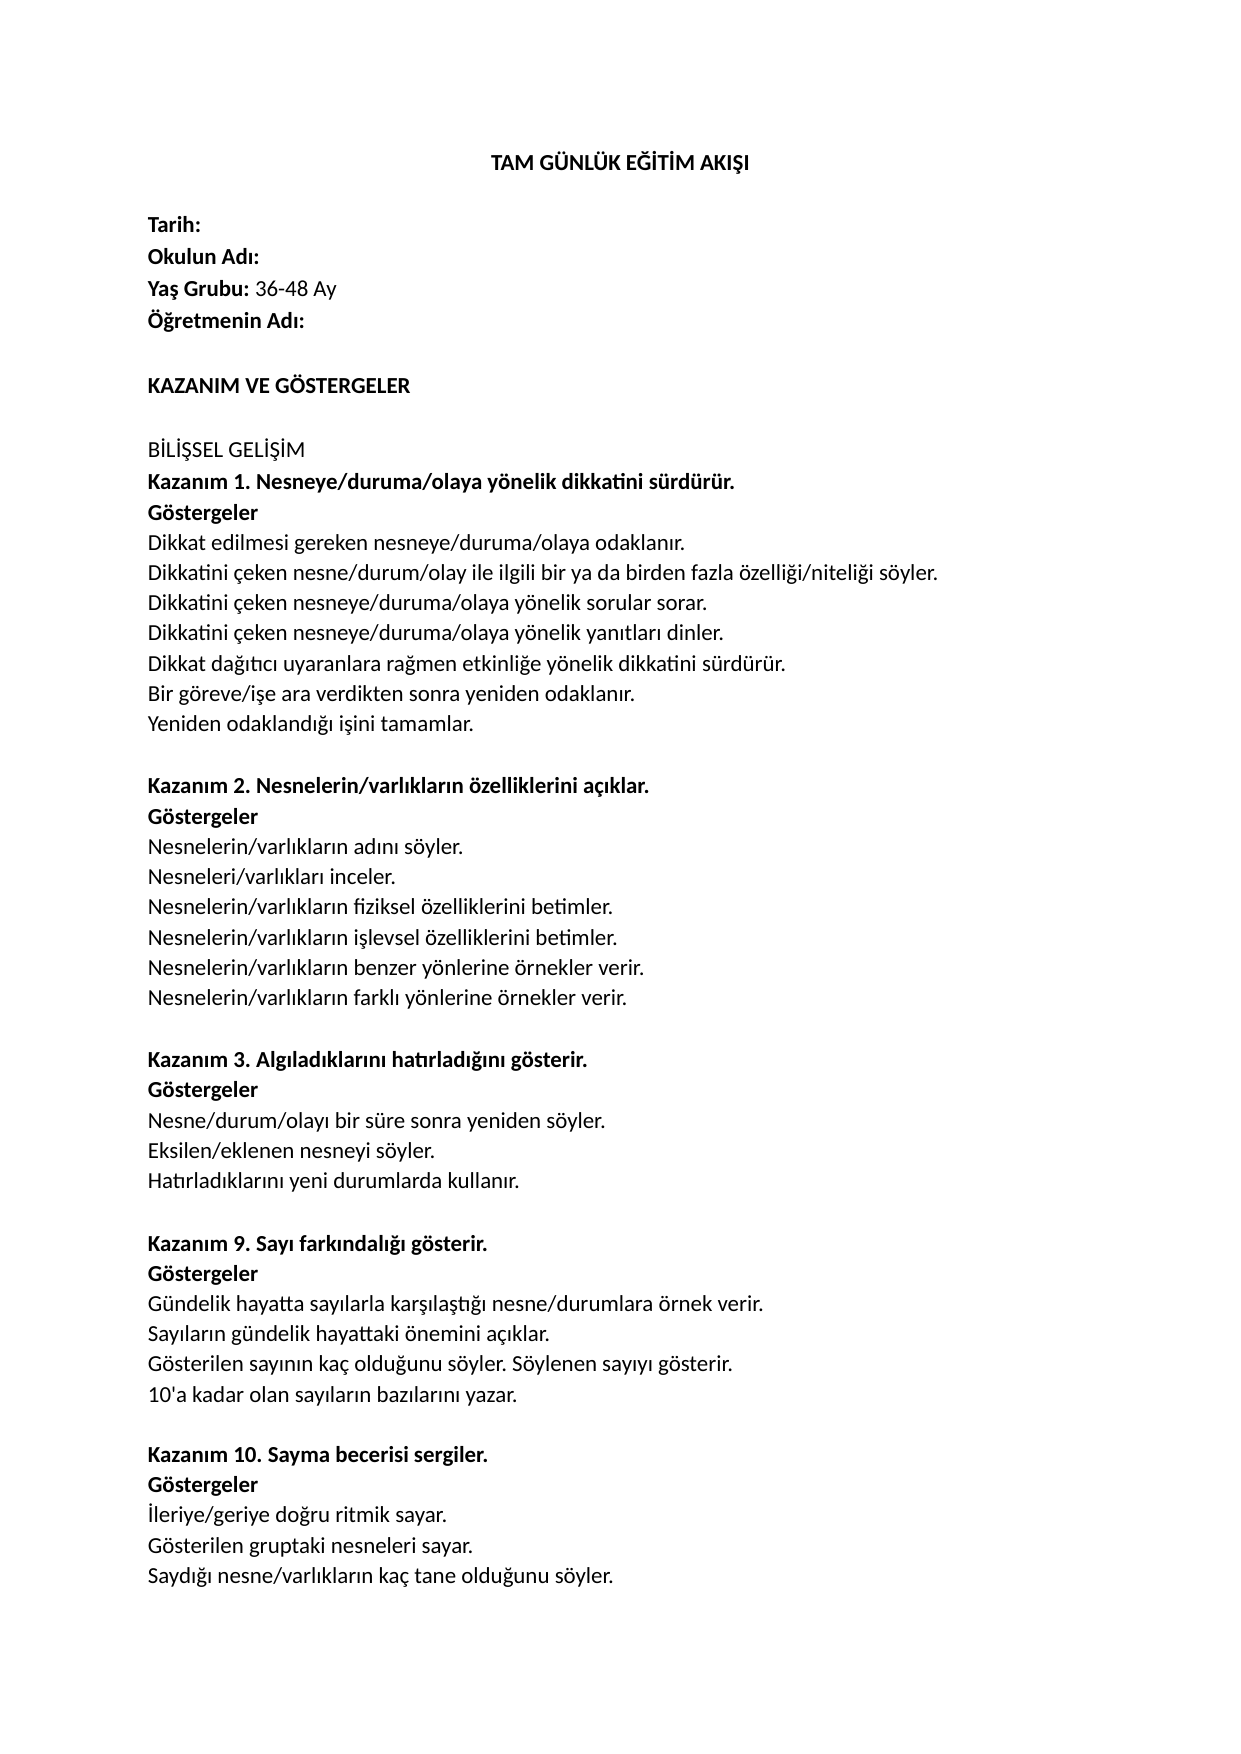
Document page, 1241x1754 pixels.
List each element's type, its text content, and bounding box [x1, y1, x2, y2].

text Nesne/durum/olayı bir süre sonra yeniden söyler. [148, 1106, 1093, 1134]
text Göstergeler [148, 802, 1093, 830]
text TAM GÜNLÜK EĞİTİM AKIŞI [148, 148, 1093, 176]
text Nesnelerin/varlıkların işlevsel özelliklerini betimler. [148, 923, 1093, 951]
text Nesnelerin/varlıkların fiziksel özelliklerini betimler. [148, 892, 1093, 920]
text Tarih: [148, 210, 1093, 238]
text Gündelik hayatta sayılarla karşılaştığı nesne/durumlara örnek verir. [148, 1289, 1093, 1317]
text Okulun Adı: [148, 242, 1093, 270]
text Nesnelerin/varlıkların farklı yönlerine örnekler verir. [148, 983, 1093, 1011]
text Göstergeler [148, 1470, 1093, 1498]
text Kazanım 1. Nesneye/duruma/olaya yönelik dikkatini sürdürür. [148, 467, 1093, 496]
text Dikkat dağıtıcı uyaranlara rağmen etkinliğe yönelik dikkatini sürdürür. [148, 649, 1093, 677]
text İleriye/geriye doğru ritmik sayar. [148, 1501, 1093, 1528]
text Hatırladıklarını yeni durumlarda kullanır. [148, 1166, 1093, 1194]
text Gösterilen gruptaki nesneleri sayar. [148, 1531, 1093, 1559]
text Göstergeler [148, 1259, 1093, 1287]
text Yaş Grubu: 36-48 Ay [148, 274, 1093, 302]
text Gösterilen sayının kaç olduğunu söyler. Söylenen sayıyı gösterir. [148, 1349, 1093, 1377]
text Saydığı nesne/varlıkların kaç tane olduğunu söyler. [148, 1561, 1093, 1589]
text Nesnelerin/varlıkların adını söyler. [148, 832, 1093, 860]
text Öğretmenin Adı: [148, 307, 1093, 334]
text Göstergeler [148, 498, 1093, 526]
text Kazanım 10. Sayma becerisi sergiler. [148, 1440, 1093, 1468]
text Kazanım 9. Sayı farkındalığı gösterir. [148, 1229, 1093, 1257]
text Kazanım 3. Algıladıklarını hatırladığını gösterir. [148, 1045, 1093, 1073]
text Sayıların gündelik hayattaki önemini açıklar. [148, 1319, 1093, 1347]
text Dikkatini çeken nesneye/duruma/olaya yönelik yanıtları dinler. [148, 618, 1093, 647]
text Nesneleri/varlıkları inceler. [148, 862, 1093, 890]
text Dikkat edilmesi gereken nesneye/duruma/olaya odaklanır. [148, 528, 1093, 556]
text BİLİŞSEL GELİŞİM [148, 435, 1093, 463]
text Dikkatini çeken nesneye/duruma/olaya yönelik sorular sorar. [148, 588, 1093, 616]
text Yeniden odaklandığı işini tamamlar. [148, 709, 1093, 737]
text KAZANIM VE GÖSTERGELER [148, 371, 1093, 399]
text 10'a kadar olan sayıların bazılarını yazar. [148, 1380, 1093, 1408]
text Göstergeler [148, 1076, 1093, 1104]
text Dikkatini çeken nesne/durum/olay ile ilgili bir ya da birden fazla özelliği/niteliği söyler. [148, 558, 1093, 586]
text Nesnelerin/varlıkların benzer yönlerine örnekler verir. [148, 953, 1093, 981]
text Eksilen/eklenen nesneyi söyler. [148, 1136, 1093, 1164]
text Kazanım 2. Nesnelerin/varlıkların özelliklerini açıklar. [148, 772, 1093, 799]
text Bir göreve/işe ara verdikten sonra yeniden odaklanır. [148, 679, 1093, 707]
